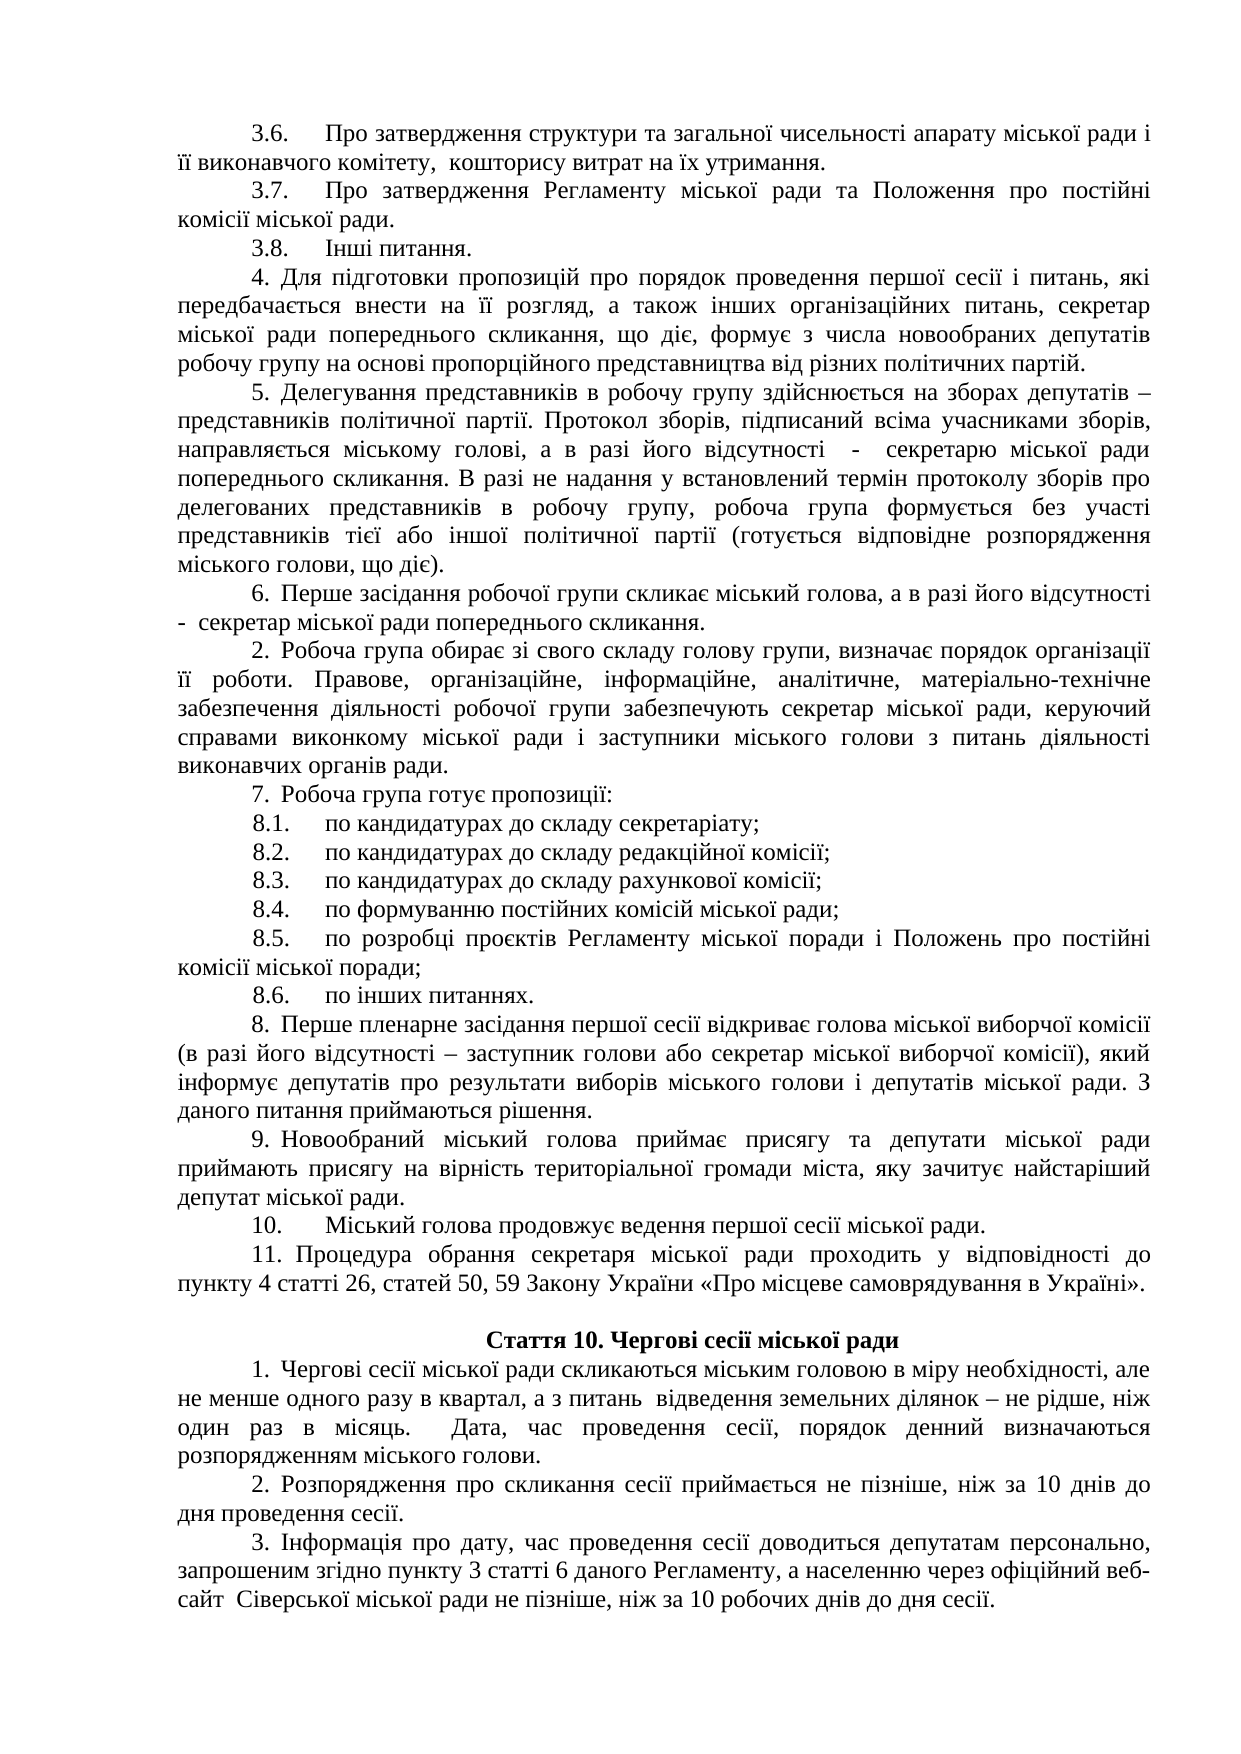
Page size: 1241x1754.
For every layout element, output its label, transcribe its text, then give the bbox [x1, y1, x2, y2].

list Новообраний міський голова приймає присягу та депутати міської ради приймають присягу на вірність територіальної громади міста, яку зачитує найстаріший депутат міської ради. [177, 1124, 1152, 1211]
list по розробці проєктів Регламенту міської поради і Положень про постійні комісії міської поради; [177, 923, 1152, 981]
list Інші питання. [177, 233, 1152, 262]
list Інформація про дату, час проведення сесії доводиться депутатам персонально, запрошеним згідно пункту 3 статті 6 даного Регламенту, а населенню через офіційний веб-сайт Сіверської міської ради не пізніше, ніж за 10 робочих днів до дня сесії. [177, 1527, 1152, 1613]
list по кандидатурах до складу редакційної комісії; [177, 837, 1152, 866]
list Делегування представників в робочу групу здійснюється на зборах депутатів – представників політичної партії. Протокол зборів, підписаний всіма учасниками зборів, направляється міському голові, а в разі його відсутності - секретарю міської ради попереднього скликання. В разі не надання у встановлений термін протоколу зборів про делегованих представників в робочу групу, робоча група формується без участі представників тієї або іншої політичної партії (готується відповідне розпорядження міського голови, що діє). [177, 377, 1152, 578]
list Чергові сесії міської ради скликаються міським головою в міру необхідності, але не менше одного разу в квартал, а з питань відведення земельних ділянок – не рідше, ніж один раз в місяць. Дата, час проведення сесії, порядок денний визначаються розпорядженням міського голови. [177, 1354, 1152, 1469]
text Стаття 10. Чергові сесії міської ради [177, 1326, 1152, 1354]
list по кандидатурах до складу секретаріату; [177, 808, 1152, 837]
list по інших питаннях. [177, 981, 1152, 1009]
list Перше засідання робочої групи скликає міський голова, а в разі його відсутності - секретар міської ради попереднього скликання. [177, 578, 1152, 636]
list Міський голова продовжує ведення першої сесії міської ради. [177, 1211, 1152, 1239]
list Перше пленарне засідання першої сесії відкриває голова міської виборчої комісії (в разі його відсутності – заступник голови або секретар міської виборчої комісії), який інформує депутатів про результати виборів міського голови і депутатів міської ради. З даного питання приймаються рішення. [177, 1009, 1152, 1124]
list по формуванню постійних комісій міської ради; [177, 894, 1152, 923]
list Розпорядження про скликання сесії приймається не пізніше, ніж за 10 днів до дня проведення сесії. [177, 1469, 1152, 1527]
list Для підготовки пропозицій про порядок проведення першої сесії і питань, які передбачається внести на її розгляд, а також інших організаційних питань, секретар міської ради попереднього скликання, що діє, формує з числа новообраних депутатів робочу групу на основі пропорційного представництва від різних політичних партій. [177, 262, 1152, 377]
list Про затвердження структури та загальної чисельності апарату міської ради і її виконавчого комітету, кошторису витрат на їх утримання. [177, 118, 1152, 176]
list Процедура обрання секретаря міської ради проходить у відповідності до пункту 4 статті 26, статей 50, 59 Закону України «Про місцеве самоврядування в Україні». [177, 1239, 1152, 1297]
list Робоча група обирає зі свого складу голову групи, визначає порядок організації її роботи. Правове, організаційне, інформаційне, аналітичне, матеріально-технічне забезпечення діяльності робочої групи забезпечують секретар міської ради, керуючий справами виконкому міської ради і заступники міського голови з питань діяльності виконавчих органів ради. [177, 636, 1152, 779]
list Про затвердження Регламенту міської ради та Положення про постійні комісії міської ради. [177, 176, 1152, 233]
list Робоча група готує пропозиції: [177, 779, 1152, 808]
list по кандидатурах до складу рахункової комісії; [177, 866, 1152, 894]
